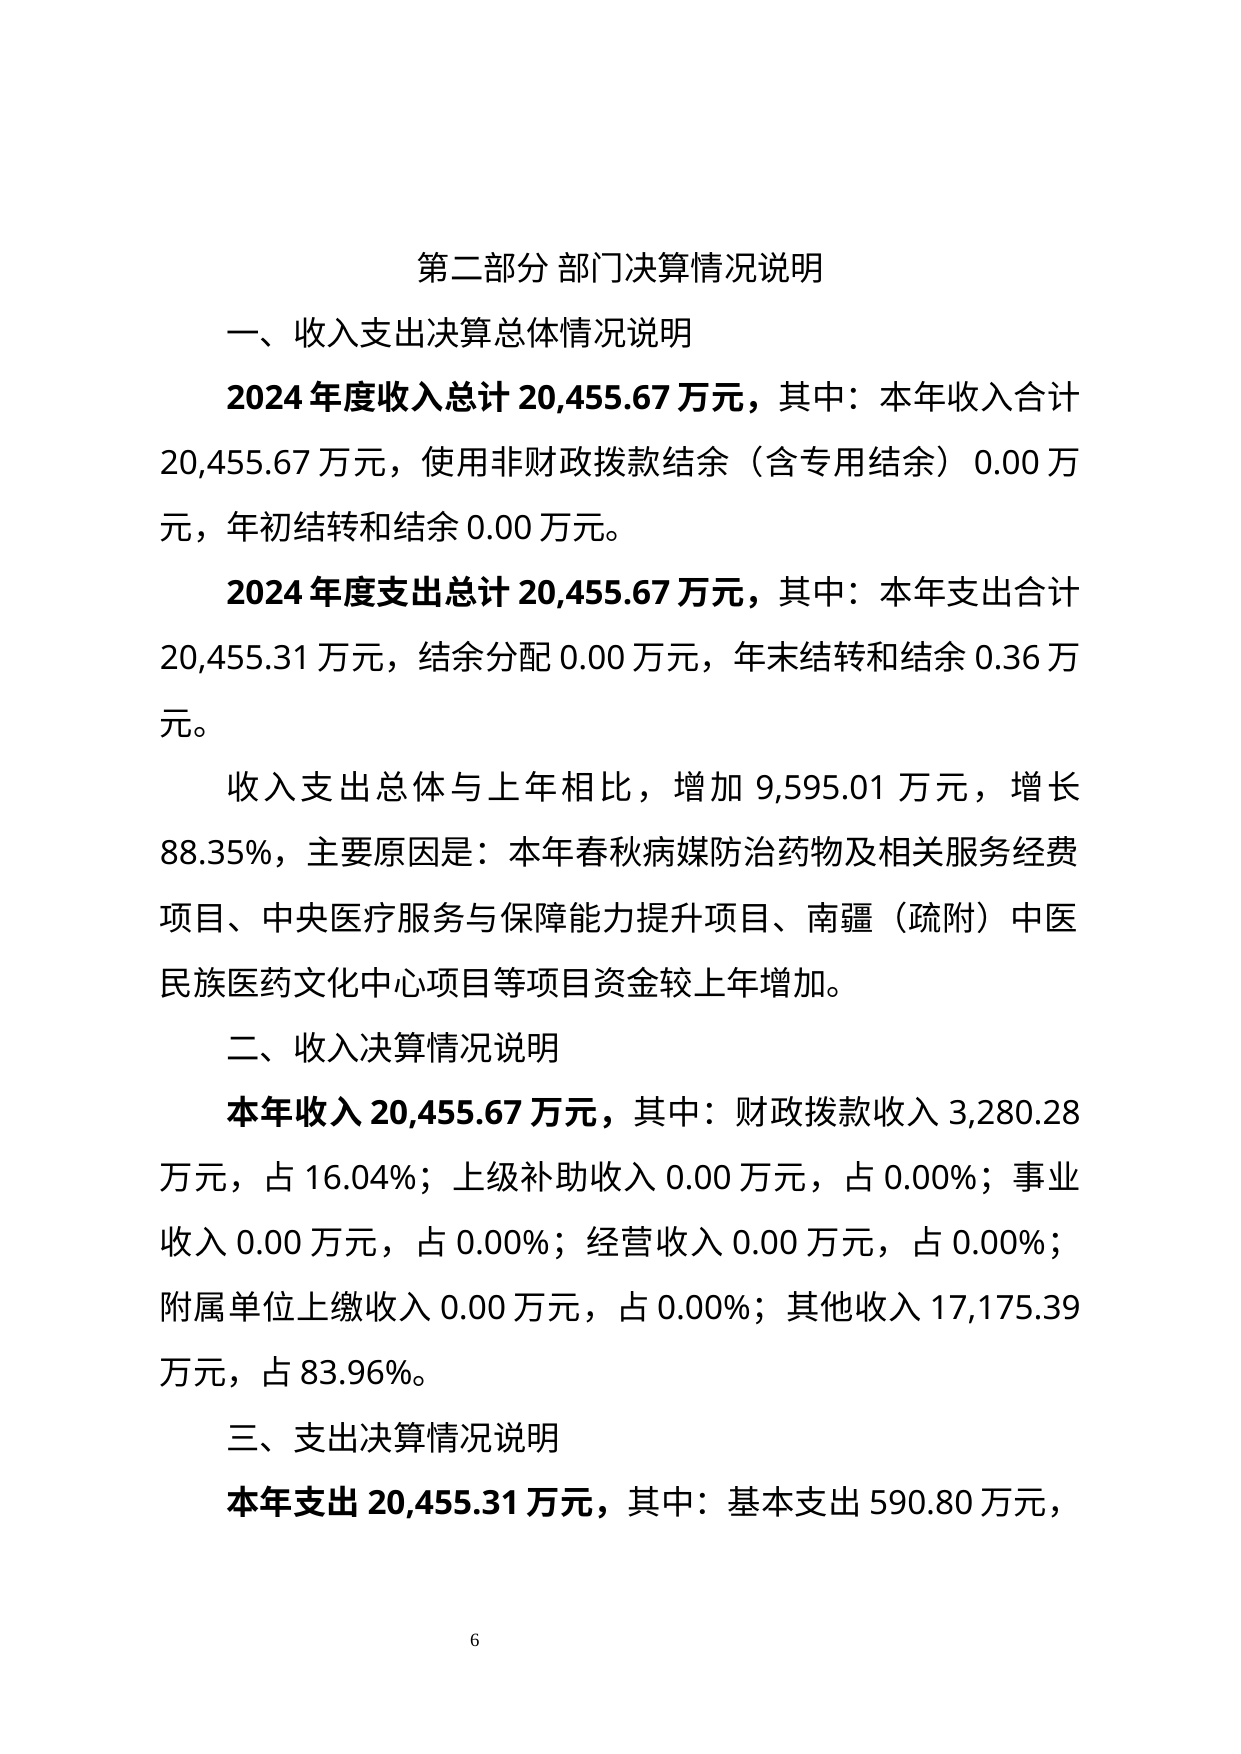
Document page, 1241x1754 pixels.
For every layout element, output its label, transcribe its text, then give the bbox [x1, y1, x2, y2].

text 本年收入20,455.67万元，其中：财政拨款收入3,280.28万元，占16.04%；上级补助收入0.00万元，占0.00%；事业收入0.00万元，占0.00%；经营收入0.00万元，占0.00%；附属单位上缴收入0.00万元，占0.00%；其他收入17,175.39万元，占83.96%。 [159, 1078, 1081, 1403]
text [159, 1468, 1081, 1533]
text 一、收入支出决算总体情况说明 [159, 298, 1081, 363]
text 2024年度支出总计20,455.67万元，其中：本年支出合计20,455.31万元，结余分配0.00万元，年末结转和结余0.36万元。 [159, 558, 1081, 753]
text 三、支出决算情况说明 [159, 1403, 1081, 1468]
text 2024年度收入总计20,455.67万元，其中：本年收入合计20,455.67万元，使用非财政拨款结余（含专用结余）0.00万元，年初结转和结余0.00万元。 [159, 363, 1081, 558]
text 二、收入决算情况说明 [159, 1013, 1081, 1078]
text 第二部分 部门决算情况说明 [159, 233, 1081, 298]
text 收入支出总体与上年相比，增加9,595.01万元，增长88.35%，主要原因是：本年春秋病媒防治药物及相关服务经费项目、中央医疗服务与保障能力提升项目、南疆（疏附）中医民族医药文化中心项目等项目资金较上年增加。 [159, 753, 1081, 1013]
